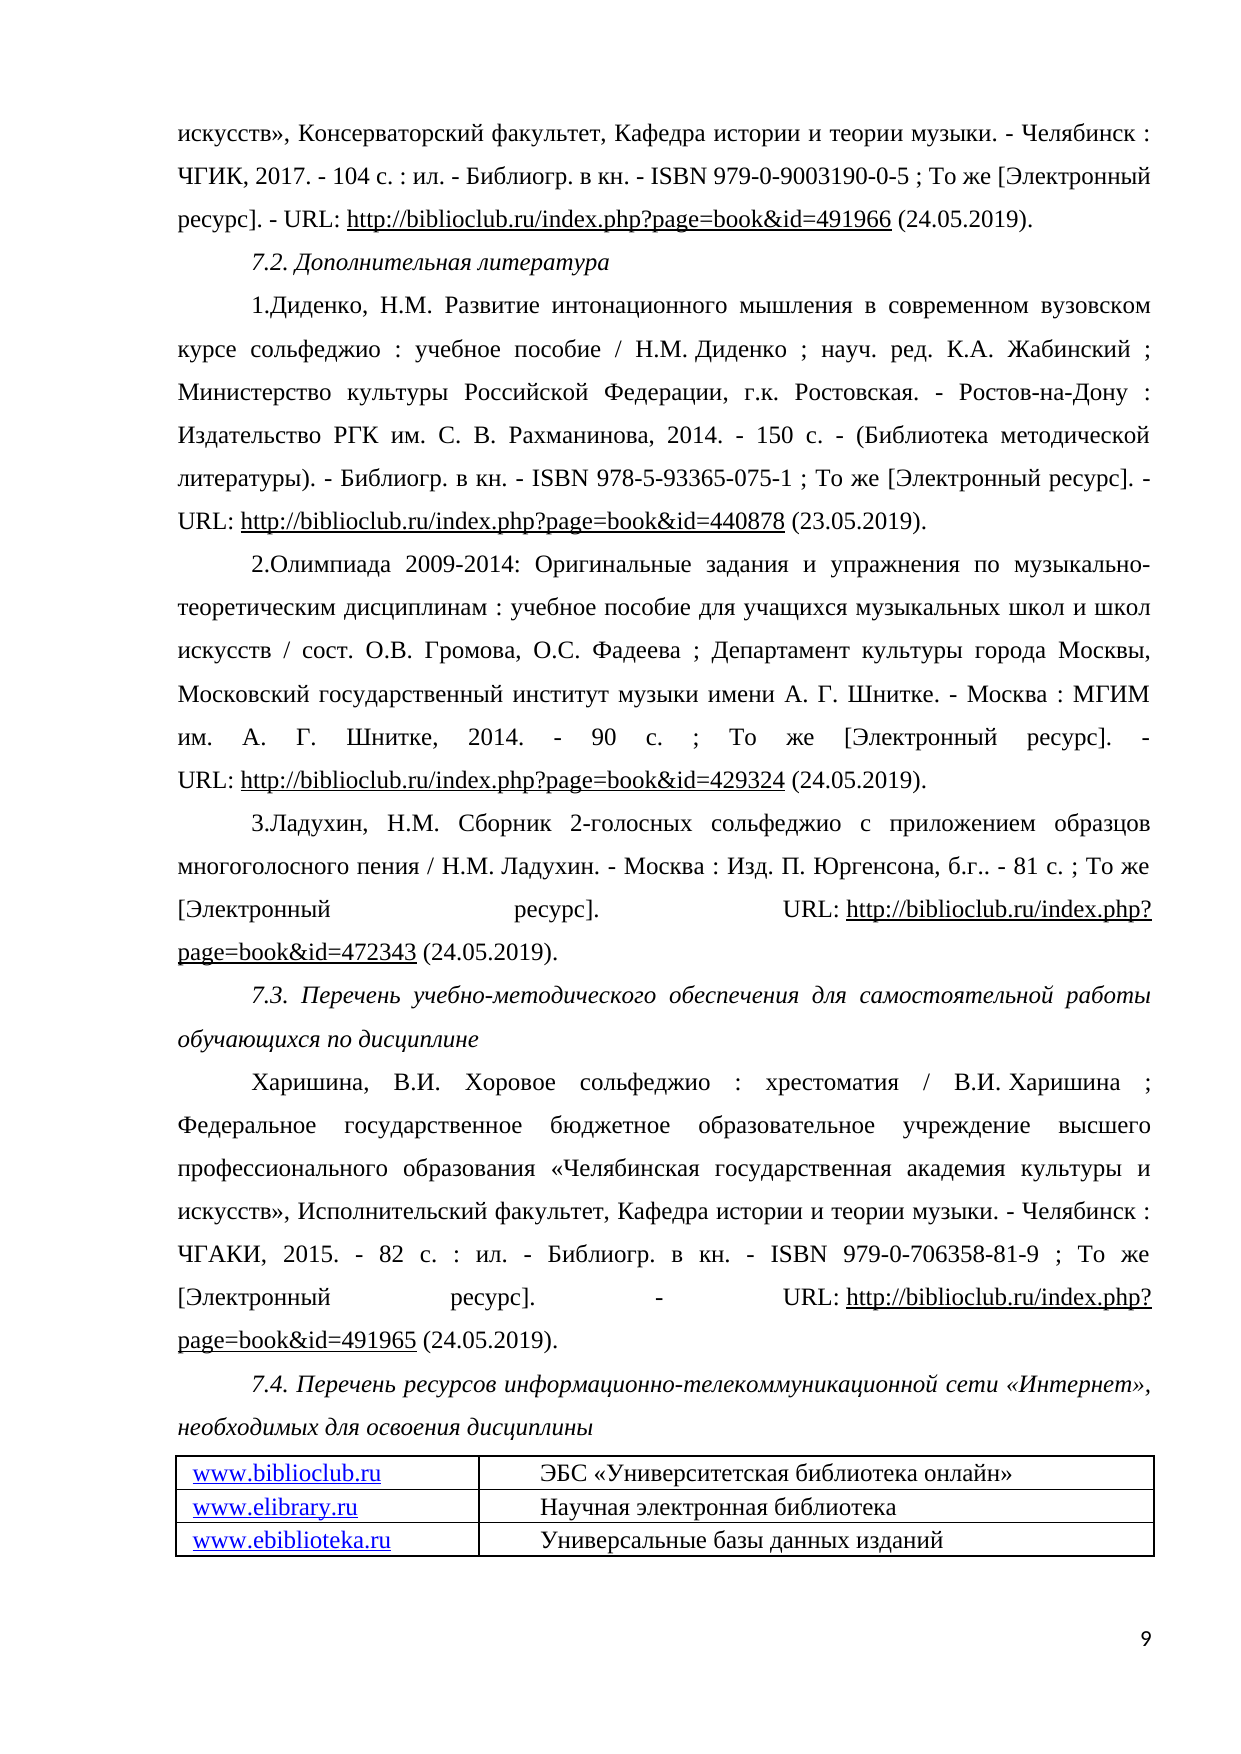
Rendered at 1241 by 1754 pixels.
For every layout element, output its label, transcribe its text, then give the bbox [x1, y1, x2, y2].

table_header www.biblioclub.ru [177, 1457, 478, 1488]
table_cell www.elibrary.ru [177, 1490, 478, 1522]
table_cell Универсальные базы данных изданий [480, 1523, 1153, 1555]
text Харишина, В.И. Хоровое сольфеджио : хрестоматия / В.И. Харишина ; Федеральное государственное бюджетное образовательное учреждение высшего профессионального образования «Челябинская государственная академия культуры и искусств», Исполнительский факультет, Кафедра истории и теории музыки. - Челябинск : ЧГАКИ, 2015. - 82 с. : ил. - Библиогр. в кн. - ISBN 979-0-706358-81-9 ; То же [Электронный ресурс]. - URL: http://biblioclub.ru/index.php?page=book&id=491965 (24.05.2019). [177, 1067, 1152, 1354]
text 3.Ладухин, Н.М. Сборник 2-голосных сольфеджио с приложением образцов многоголосного пения / Н.М. Ладухин. - Москва : Изд. П. Юргенсона, б.г.. - 81 с. ; То же [Электронный ресурс]. URL: http://biblioclub.ru/index.php?page=book&id=472343 (24.05.2019). [177, 808, 1152, 966]
text 1.Диденко, Н.М. Развитие интонационного мышления в современном вузовском курсе сольфеджио : учебное пособие / Н.М. Диденко ; науч. ред. К.А. Жабинский ; Министерство культуры Российской Федерации, г.к. Ростовская. - Ростов-на-Дону : Издательство РГК им. С. В. Рахманинова, 2014. - 150 с. - (Библиотека методической литературы). - Библиогр. в кн. - ISBN 978-5-93365-075-1 ; То же [Электронный ресурс]. - URL: http://biblioclub.ru/index.php?page=book&id=440878 (23.05.2019). [177, 291, 1152, 535]
text 7.2. Дополнительная литература [177, 247, 1152, 276]
text 2.Олимпиада 2009-2014: Оригинальные задания и упражнения по музыкально-теоретическим дисциплинам : учебное пособие для учащихся музыкальных школ и школ искусств / сост. О.В. Громова, О.С. Фадеева ; Департамент культуры города Москвы, Московский государственный институт музыки имени А. Г. Шнитке. - Москва : МГИМ им. А. Г. Шнитке, 2014. - 90 с. ; То же [Электронный ресурс]. - URL: http://biblioclub.ru/index.php?page=book&id=429324 (24.05.2019). [177, 549, 1152, 794]
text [177, 118, 1152, 233]
text 7.3. Перечень учебно-методического обеспечения для самостоятельной работы обучающихся по дисциплине [177, 981, 1152, 1052]
text 7.4. Перечень ресурсов информационно-телекоммуникационной сети «Интернет», необходимых для освоения дисциплины [177, 1369, 1152, 1441]
table_cell Научная электронная библиотека [480, 1490, 1153, 1522]
table_cell www.ebiblioteka.ru [177, 1523, 478, 1555]
table_header ЭБС «Университетская библиотека онлайн» [480, 1457, 1153, 1488]
